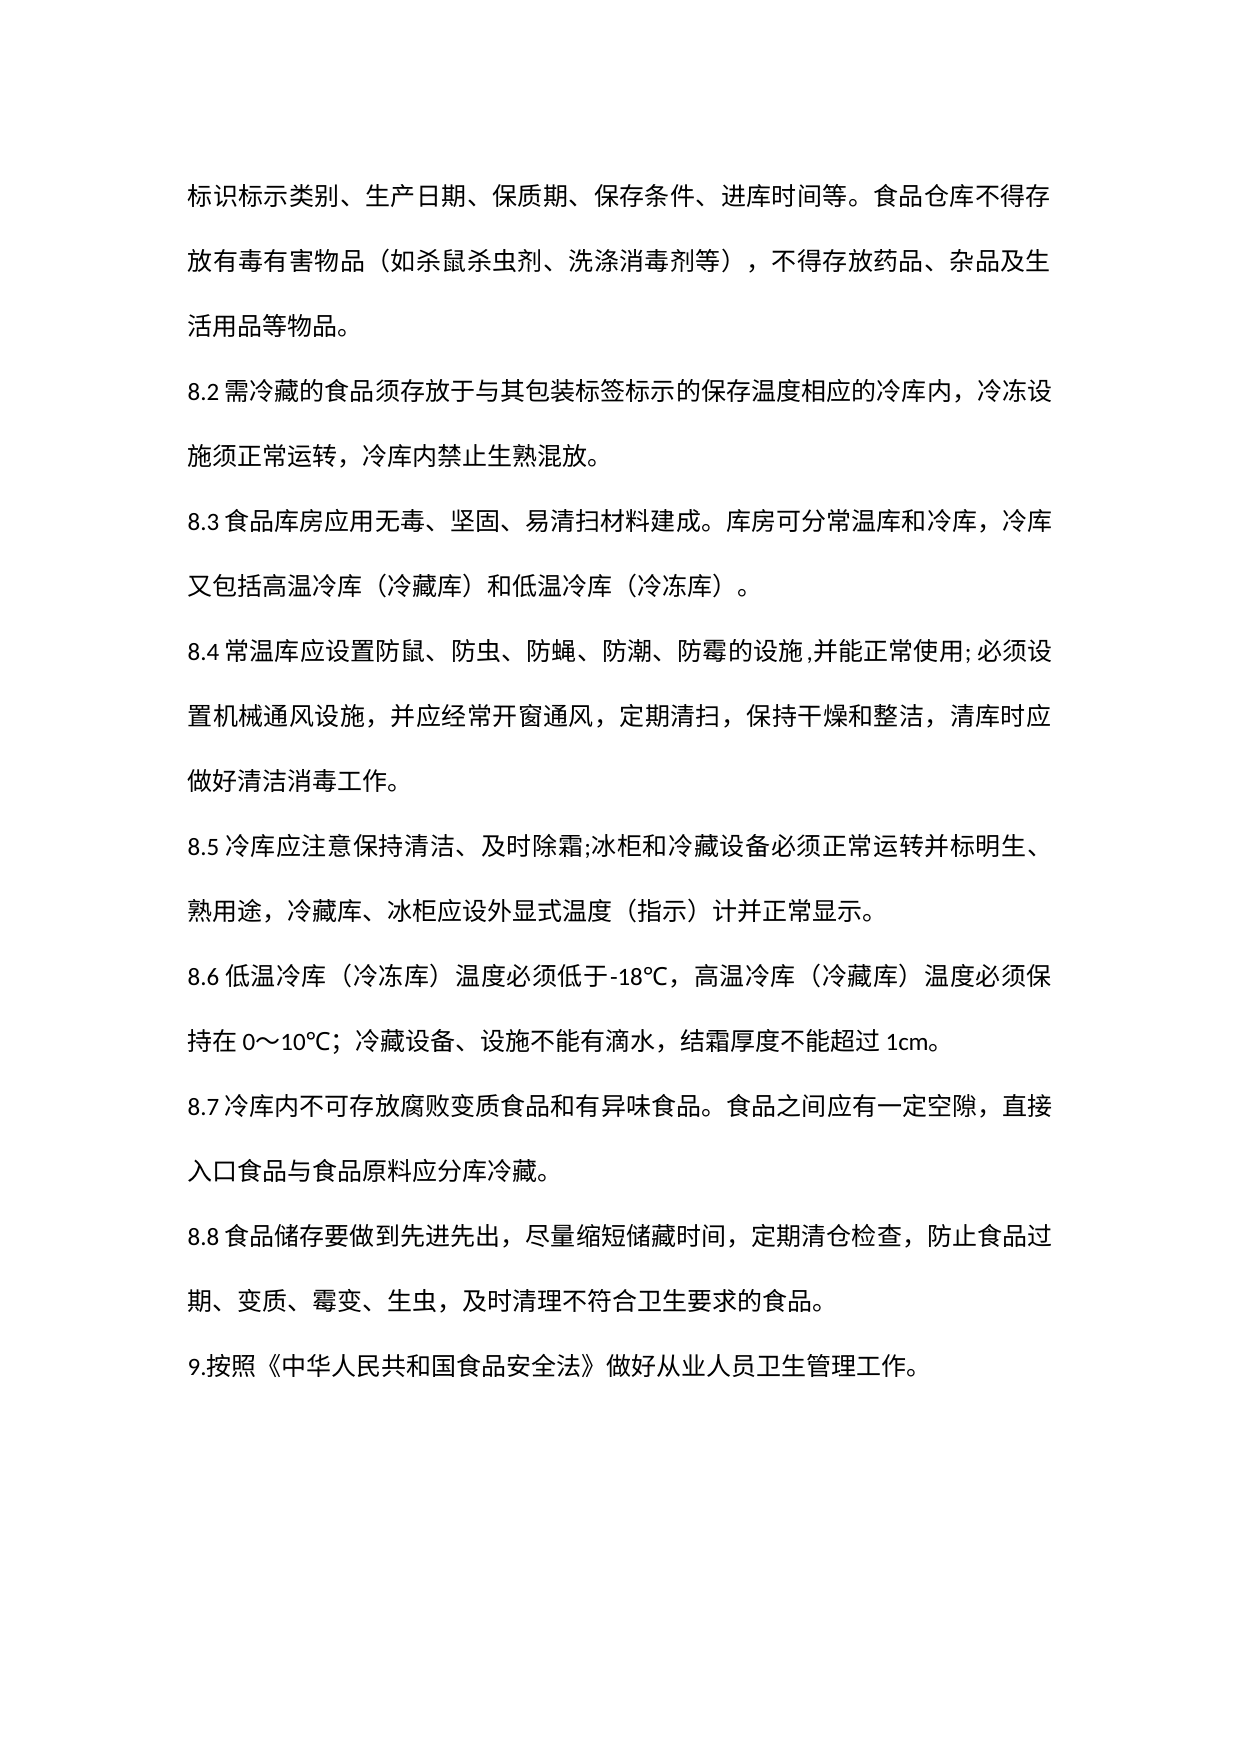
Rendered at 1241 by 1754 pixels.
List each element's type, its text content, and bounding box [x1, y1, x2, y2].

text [187, 162, 1053, 357]
text 8.6低温冷库（冷冻库）温度必须低于-18℃，高温冷库（冷藏库）温度必须保持在0～10℃；冷藏设备、设施不能有滴水，结霜厚度不能超过1cm。 [187, 942, 1053, 1072]
text 8.4常温库应设置防鼠、防虫、防蝇、防潮、防霉的设施,并能正常使用; 必须设置机械通风设施，并应经常开窗通风，定期清扫，保持干燥和整洁，清库时应做好清洁消毒工作。 [187, 617, 1053, 812]
text 8.8食品储存要做到先进先出，尽量缩短储藏时间，定期清仓检查，防止食品过期、变质、霉变、生虫，及时清理不符合卫生要求的食品。 [187, 1202, 1053, 1332]
text 8.5冷库应注意保持清洁、及时除霜;冰柜和冷藏设备必须正常运转并标明生、熟用途，冷藏库、冰柜应设外显式温度（指示）计并正常显示。 [187, 812, 1053, 942]
text 8.7冷库内不可存放腐败变质食品和有异味食品。食品之间应有一定空隙，直接入口食品与食品原料应分库冷藏。 [187, 1072, 1053, 1202]
text 8.3食品库房应用无毒、坚固、易清扫材料建成。库房可分常温库和冷库，冷库又包括高温冷库（冷藏库）和低温冷库（冷冻库）。 [187, 487, 1053, 617]
text 8.2需冷藏的食品须存放于与其包装标签标示的保存温度相应的冷库内，冷冻设施须正常运转，冷库内禁止生熟混放。 [187, 357, 1053, 487]
text 9.按照《中华人民共和国食品安全法》做好从业人员卫生管理工作。 [187, 1332, 1053, 1397]
